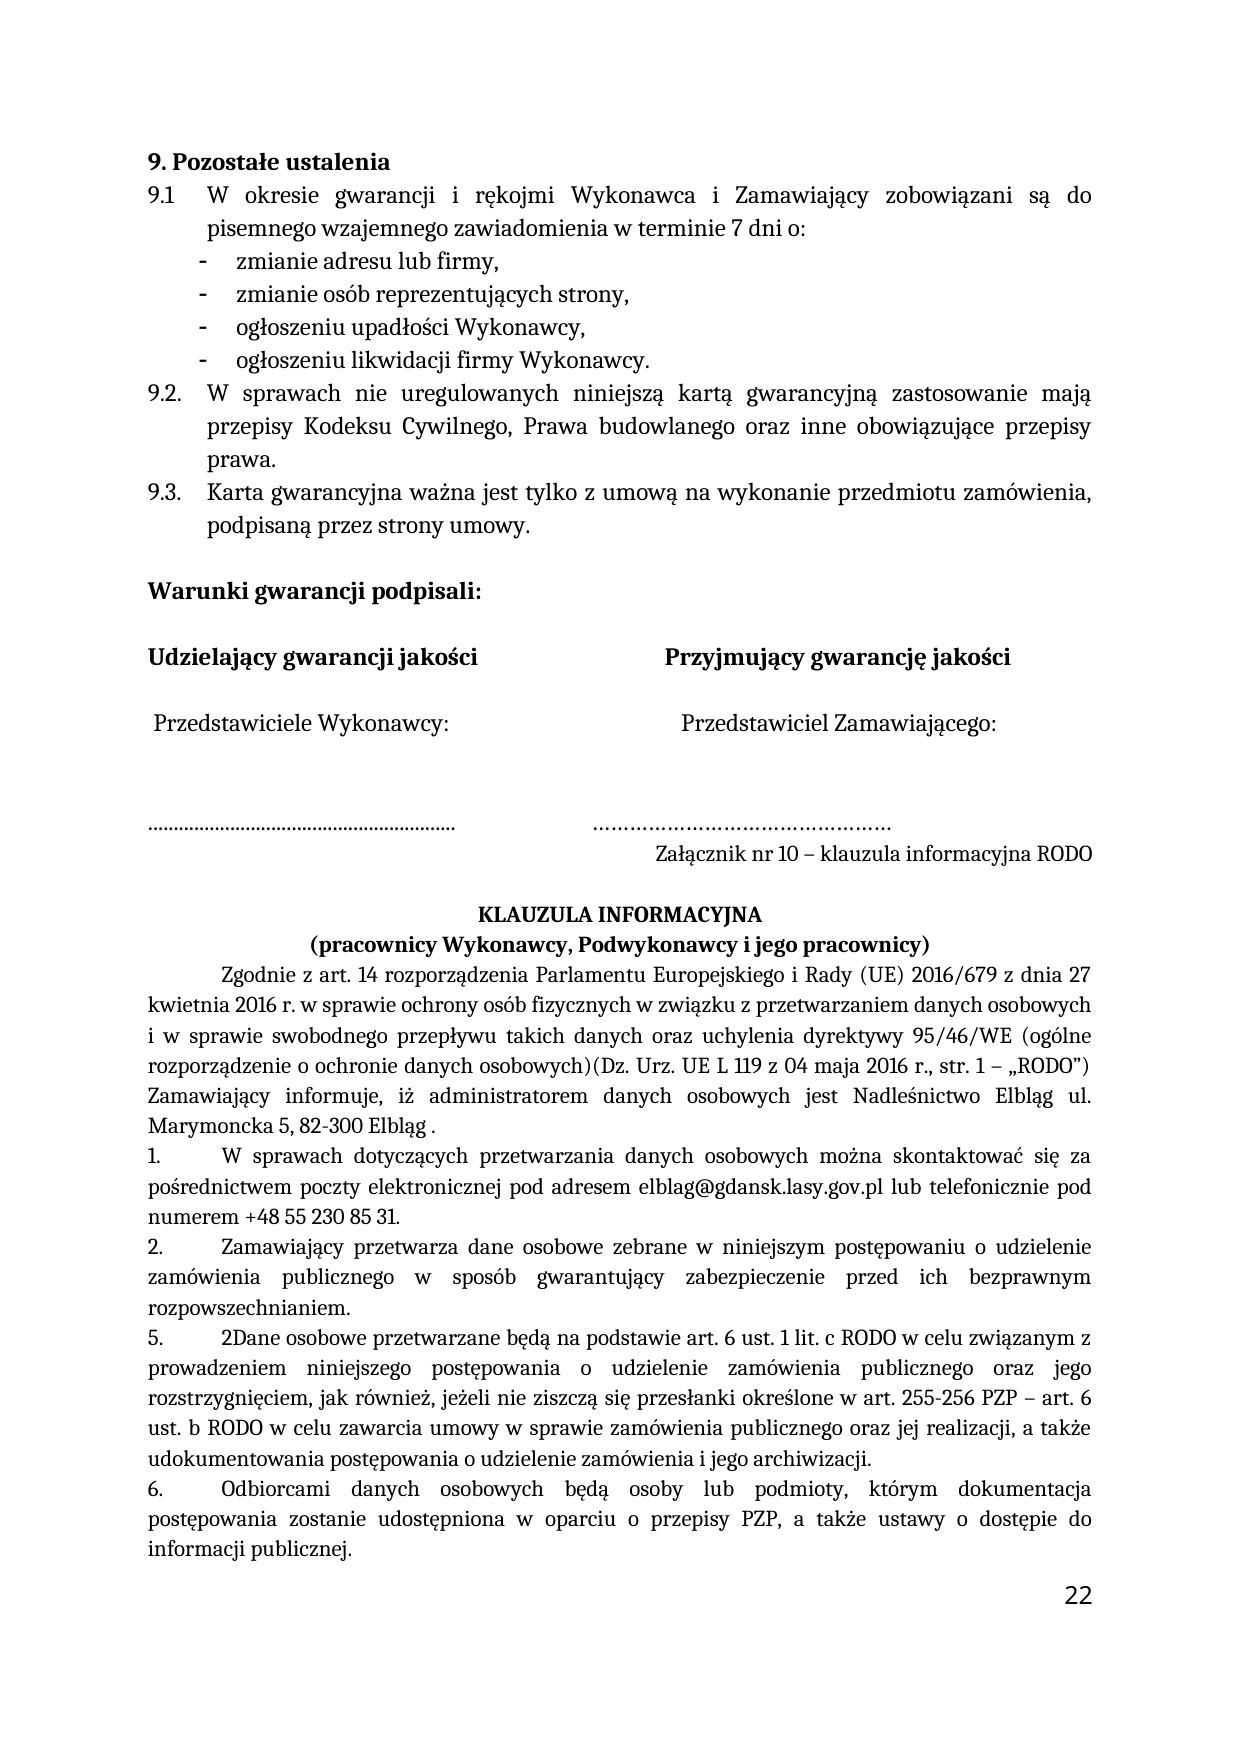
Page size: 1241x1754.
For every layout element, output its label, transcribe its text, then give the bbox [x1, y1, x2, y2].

text Warunki gwarancji podpisali: [148, 577, 1093, 606]
text 9.1 W okresie gwarancji i rękojmi Wykonawca i Zamawiający zobowiązani są do pisemnego wzajemnego zawiadomienia w terminie 7 dni o: [148, 181, 1093, 242]
list ogłoszeniu upadłości Wykonawcy, [199, 313, 1093, 342]
text Załącznik nr 10 – klauzula informacyjna RODO [148, 841, 1093, 867]
text Zgodnie z art. 14 rozporządzenia Parlamentu Europejskiego i Rady (UE) 2016/679 z dnia 27 kwietnia 2016 r. w sprawie ochrony osób fizycznych w związku z przetwarzaniem danych osobowych i w sprawie swobodnego przepływu takich danych oraz uchylenia dyrektywy 95/46/WE (ogólne rozporządzenie o ochronie danych osobowych)(Dz. Urz. UE L 119 z 04 maja 2016 r., str. 1 – „RODO”) Zamawiający informuje, iż administratorem danych osobowych jest Nadleśnictwo Elbląg ul. Marymoncka 5, 82-300 Elbląg . [148, 962, 1093, 1139]
text 9.2. W sprawach nie uregulowanych niniejszą kartą gwarancyjną zastosowanie mają przepisy Kodeksu Cywilnego, Prawa budowlanego oraz inne obowiązujące przepisy prawa. [148, 379, 1093, 474]
text 6. Odbiorcami danych osobowych będą osoby lub podmioty, którym dokumentacja postępowania zostanie udostępniona w oparciu o przepisy PZP, a także ustawy o dostępie do informacji publicznej. [148, 1476, 1093, 1562]
text 5. 2Dane osobowe przetwarzane będą na podstawie art. 6 ust. 1 lit. c RODO w celu związanym z prowadzeniem niniejszego postępowania o udzielenie zamówienia publicznego oraz jego rozstrzygnięciem, jak również, jeżeli nie ziszczą się przesłanki określone w art. 255-256 PZP – art. 6 ust. b RODO w celu zawarcia umowy w sprawie zamówienia publicznego oraz jej realizacji, a także udokumentowania postępowania o udzielenie zamówienia i jego archiwizacji. [148, 1324, 1093, 1472]
list ogłoszeniu likwidacji firmy Wykonawcy. [199, 346, 1093, 374]
text 2. Zamawiający przetwarza dane osobowe zebrane w niniejszym postępowaniu o udzielenie zamówienia publicznego w sposób gwarantujący zabezpieczenie przed ich bezprawnym rozpowszechnianiem. [148, 1234, 1093, 1321]
text (pracownicy Wykonawcy, Podwykonawcy i jego pracownicy) [148, 932, 1093, 958]
text 9. Pozostałe ustalenia [148, 148, 1093, 176]
list zmianie adresu lub firmy, [199, 247, 1093, 276]
list zmianie osób reprezentujących strony, [199, 280, 1093, 308]
text Udzielający gwarancji jakości Przyjmujący gwarancję jakości [148, 643, 1093, 672]
text Przedstawiciele Wykonawcy: Przedstawiciel Zamawiającego: [148, 709, 1093, 738]
text ............................................................ ………………………………………… [148, 808, 1093, 837]
text KLAUZULA INFORMACYJNA [148, 902, 1093, 928]
text 1. W sprawach dotyczących przetwarzania danych osobowych można skontaktować się za pośrednictwem poczty elektronicznej pod adresem elblag@gdansk.lasy.gov.pl lub telefonicznie pod numerem +48 55 230 85 31. [148, 1143, 1093, 1230]
text 9.3. Karta gwarancyjna ważna jest tylko z umową na wykonanie przedmiotu zamówienia, podpisaną przez strony umowy. [148, 478, 1093, 540]
